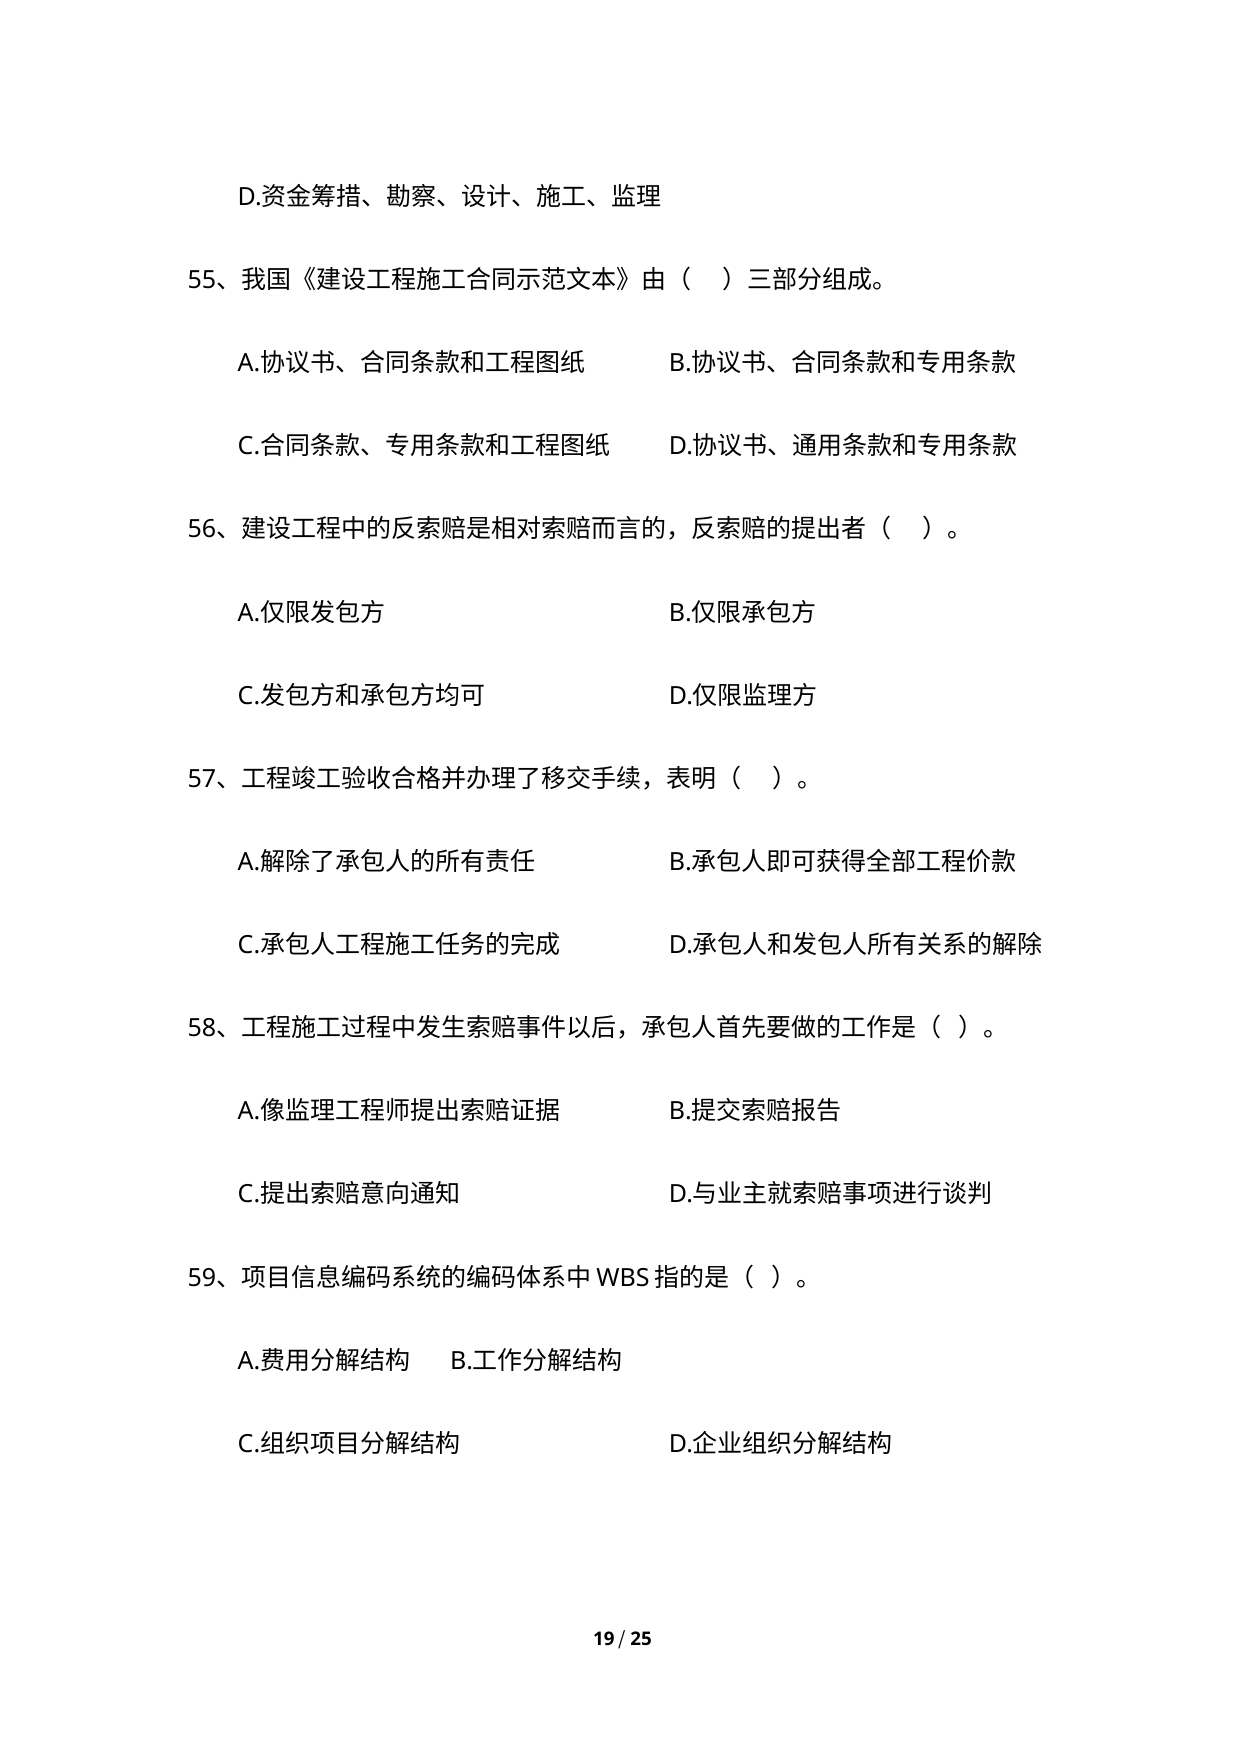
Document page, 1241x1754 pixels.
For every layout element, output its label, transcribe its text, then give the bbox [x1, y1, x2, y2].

text 56、建设工程中的反索赔是相对索赔而言的，反索赔的提出者（ ）。 [187, 494, 1053, 559]
text 57、工程竣工验收合格并办理了移交手续，表明（ ）。 [187, 744, 1053, 809]
text A.协议书、合同条款和工程图纸 B.协议书、合同条款和专用条款 [187, 328, 1053, 393]
text A.像监理工程师提出索赔证据 B.提交索赔报告 [187, 1076, 1053, 1141]
text 59、项目信息编码系统的编码体系中WBS指的是（ ）。 [187, 1243, 1053, 1308]
text 55、我国《建设工程施工合同示范文本》由（ ）三部分组成。 [187, 245, 1053, 310]
text 58、工程施工过程中发生索赔事件以后，承包人首先要做的工作是（ ）。 [187, 993, 1053, 1058]
text C.合同条款、专用条款和工程图纸 D.协议书、通用条款和专用条款 [187, 411, 1053, 476]
text C.组织项目分解结构 D.企业组织分解结构 [187, 1409, 1053, 1474]
text A.费用分解结构 B.工作分解结构 [187, 1326, 1053, 1391]
text A.解除了承包人的所有责任 B.承包人即可获得全部工程价款 [187, 827, 1053, 892]
text D.资金筹措、勘察、设计、施工、监理 [187, 162, 1053, 227]
text C.发包方和承包方均可 D.仅限监理方 [187, 661, 1053, 726]
text C.承包人工程施工任务的完成 D.承包人和发包人所有关系的解除 [187, 910, 1053, 975]
text C.提出索赔意向通知 D.与业主就索赔事项进行谈判 [187, 1159, 1053, 1224]
text A.仅限发包方 B.仅限承包方 [187, 578, 1053, 643]
